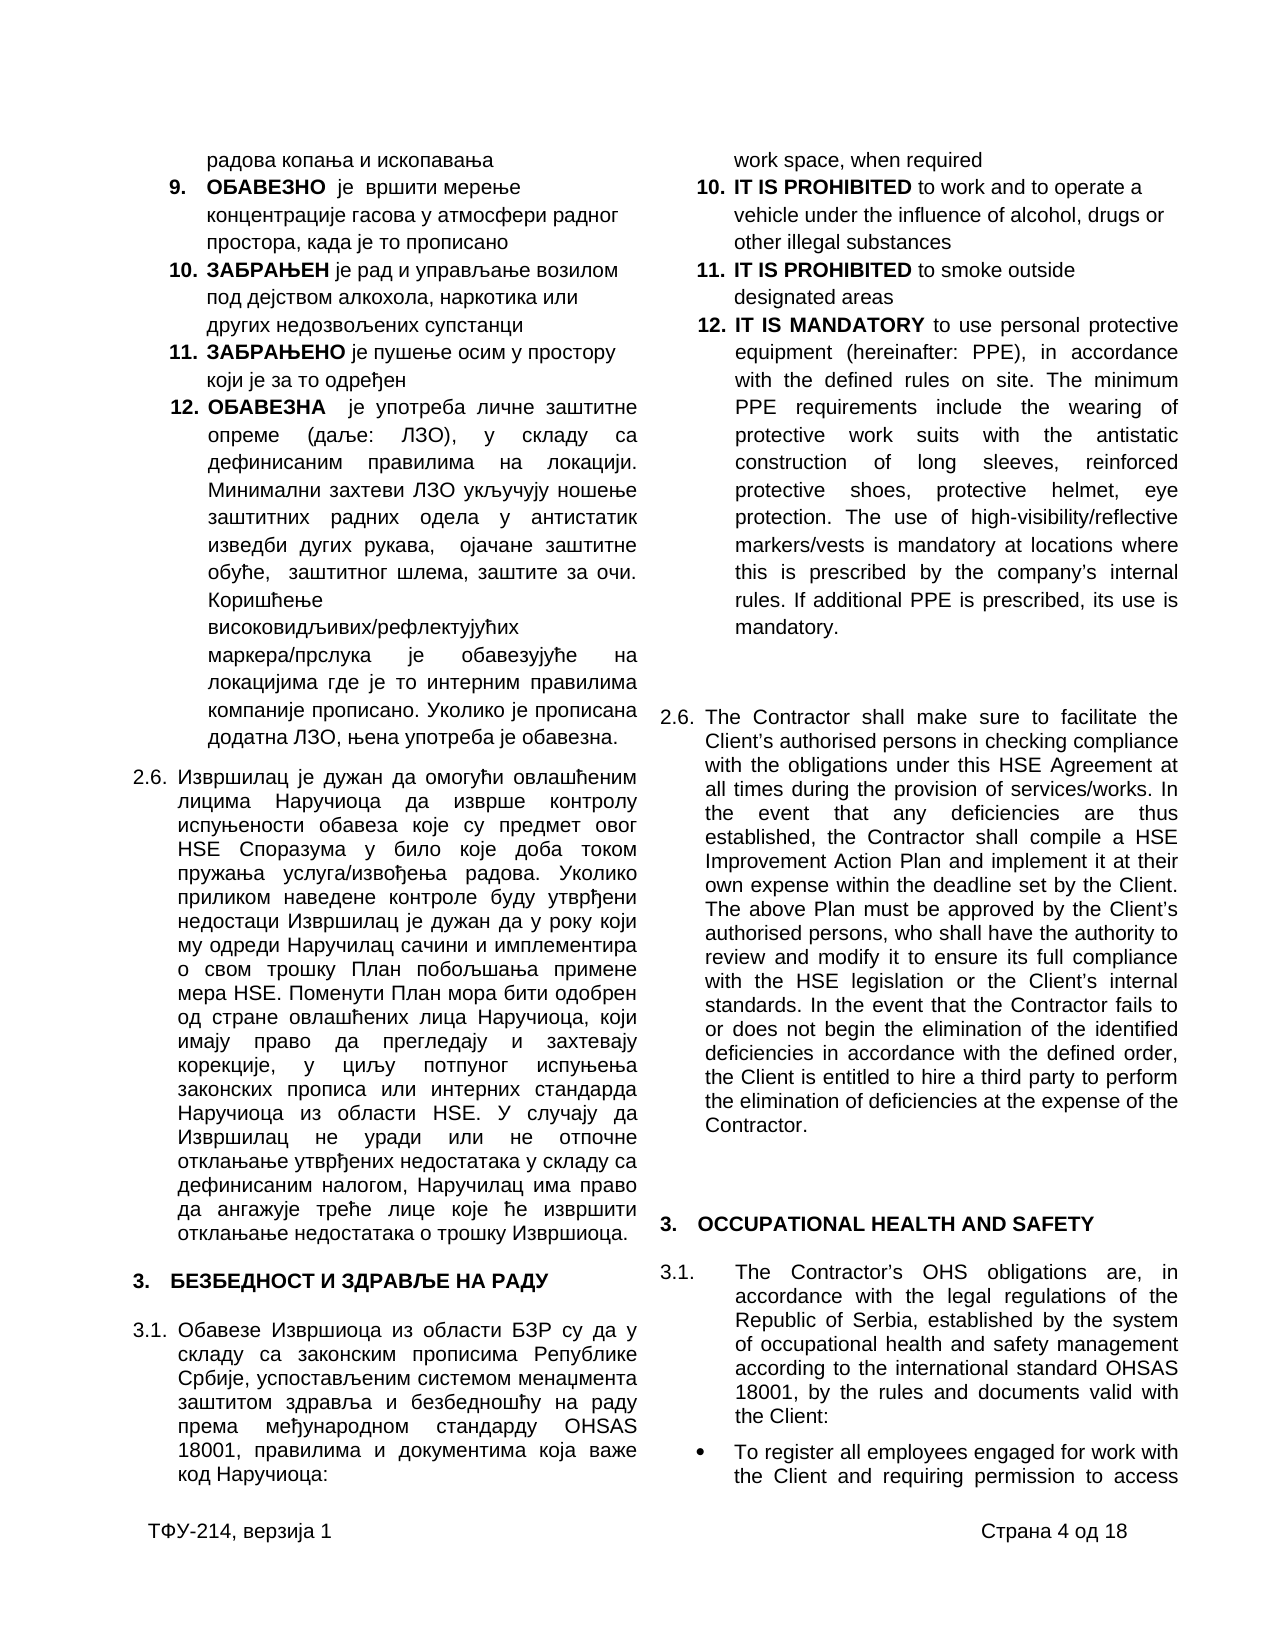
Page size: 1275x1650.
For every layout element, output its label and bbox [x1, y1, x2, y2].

table_header [649, 148, 1190, 1488]
table_header [121, 148, 649, 1488]
